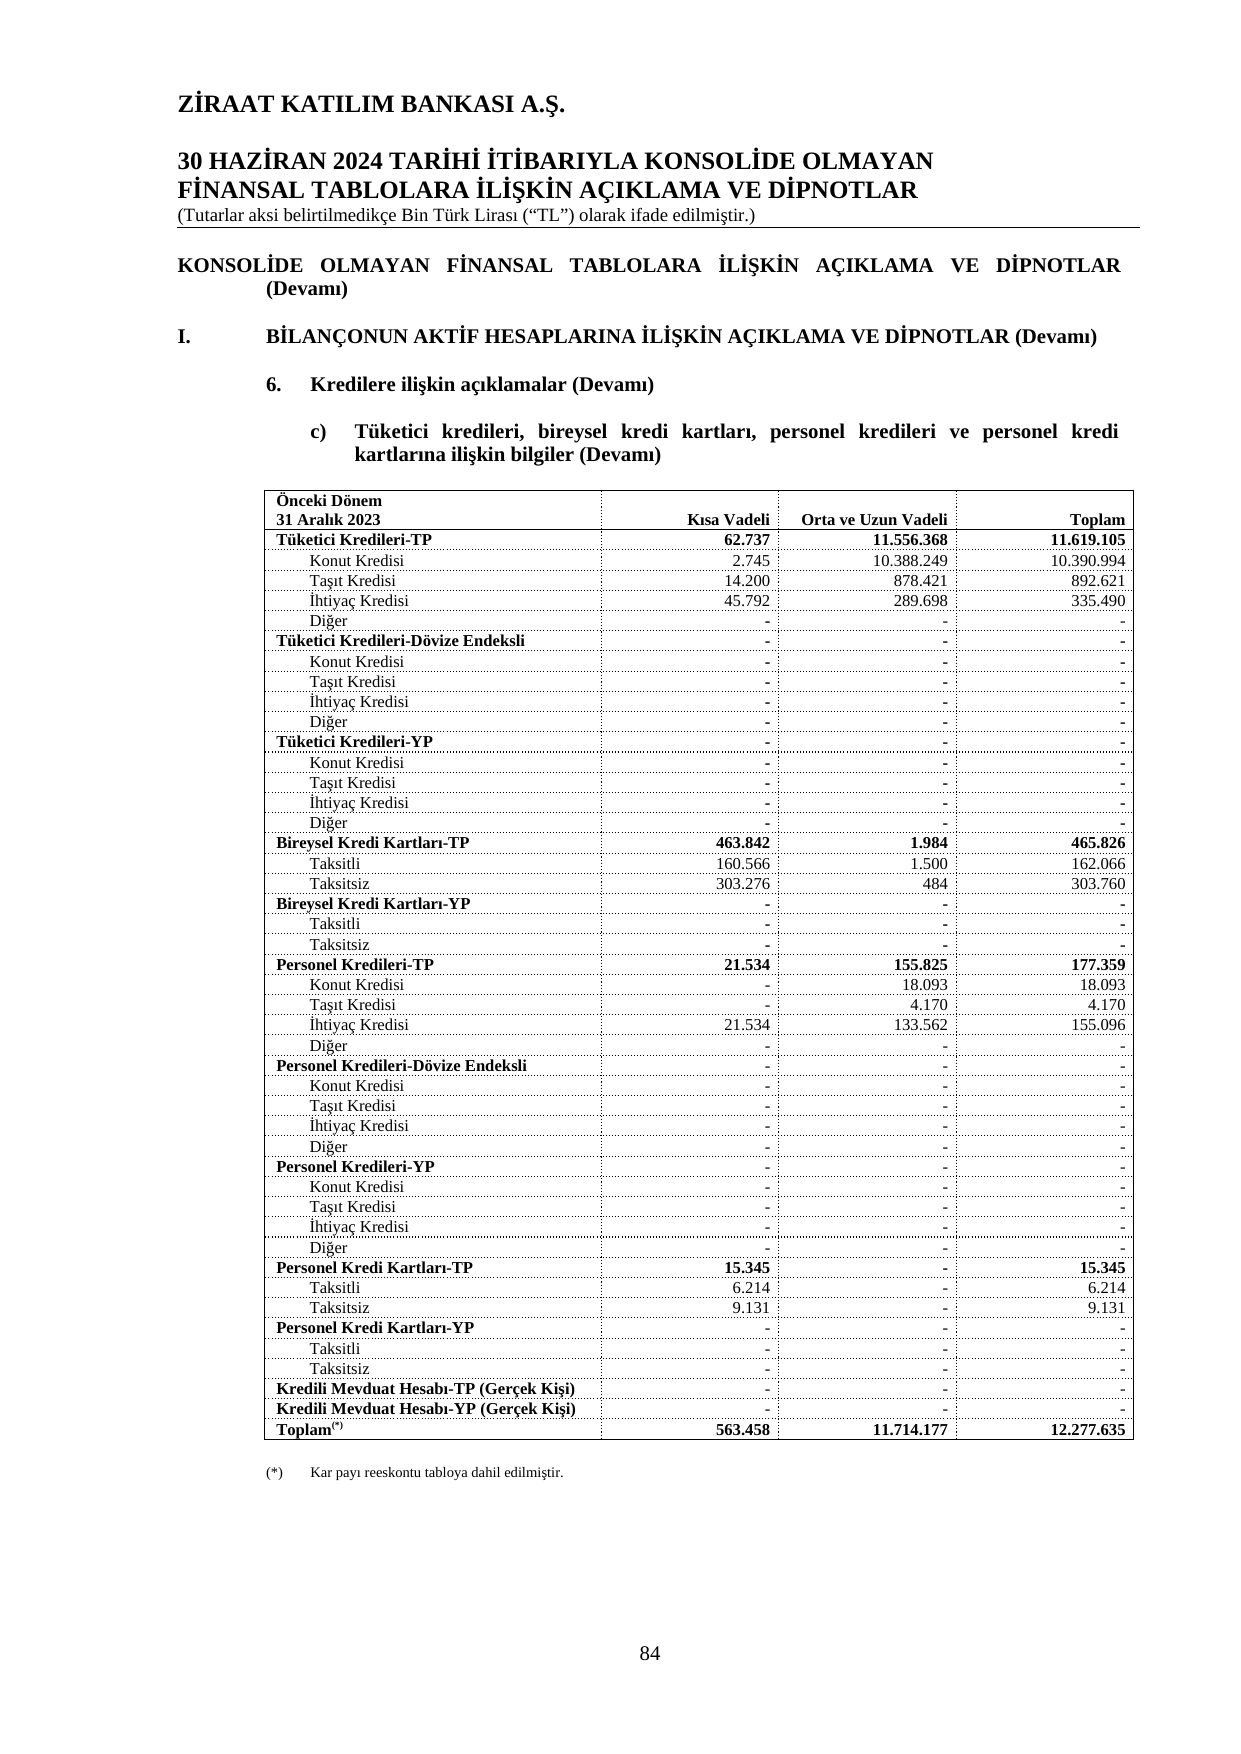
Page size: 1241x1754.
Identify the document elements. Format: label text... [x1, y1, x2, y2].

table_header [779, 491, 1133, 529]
text c) Tüketici kredileri, bireysel kredi kartları, personel kredileri ve personel kredi kartlarına ilişkin bilgiler (Devamı) [310, 420, 1120, 466]
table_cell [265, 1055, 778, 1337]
text I. BİLANÇONUN AKTİF HESAPLARINA İLİŞKİN AÇIKLAMA VE DİPNOTLAR (Devamı) [177, 324, 1120, 348]
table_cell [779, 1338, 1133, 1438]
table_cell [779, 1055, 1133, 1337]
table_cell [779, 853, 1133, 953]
text (*) Kar payı reeskontu tabloya dahil edilmiştir. [266, 1463, 1122, 1480]
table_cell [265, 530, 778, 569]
list Kredilere ilişkin açıklamalar (Devamı) [266, 372, 1122, 396]
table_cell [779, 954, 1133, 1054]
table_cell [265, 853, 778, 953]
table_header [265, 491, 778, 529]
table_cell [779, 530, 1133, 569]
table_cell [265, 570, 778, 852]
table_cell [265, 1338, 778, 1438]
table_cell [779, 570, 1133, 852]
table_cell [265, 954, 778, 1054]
text KONSOLİDE OLMAYAN FİNANSAL TABLOLARA İLİŞKİN AÇIKLAMA VE DİPNOTLAR (Devamı) [177, 255, 1122, 300]
